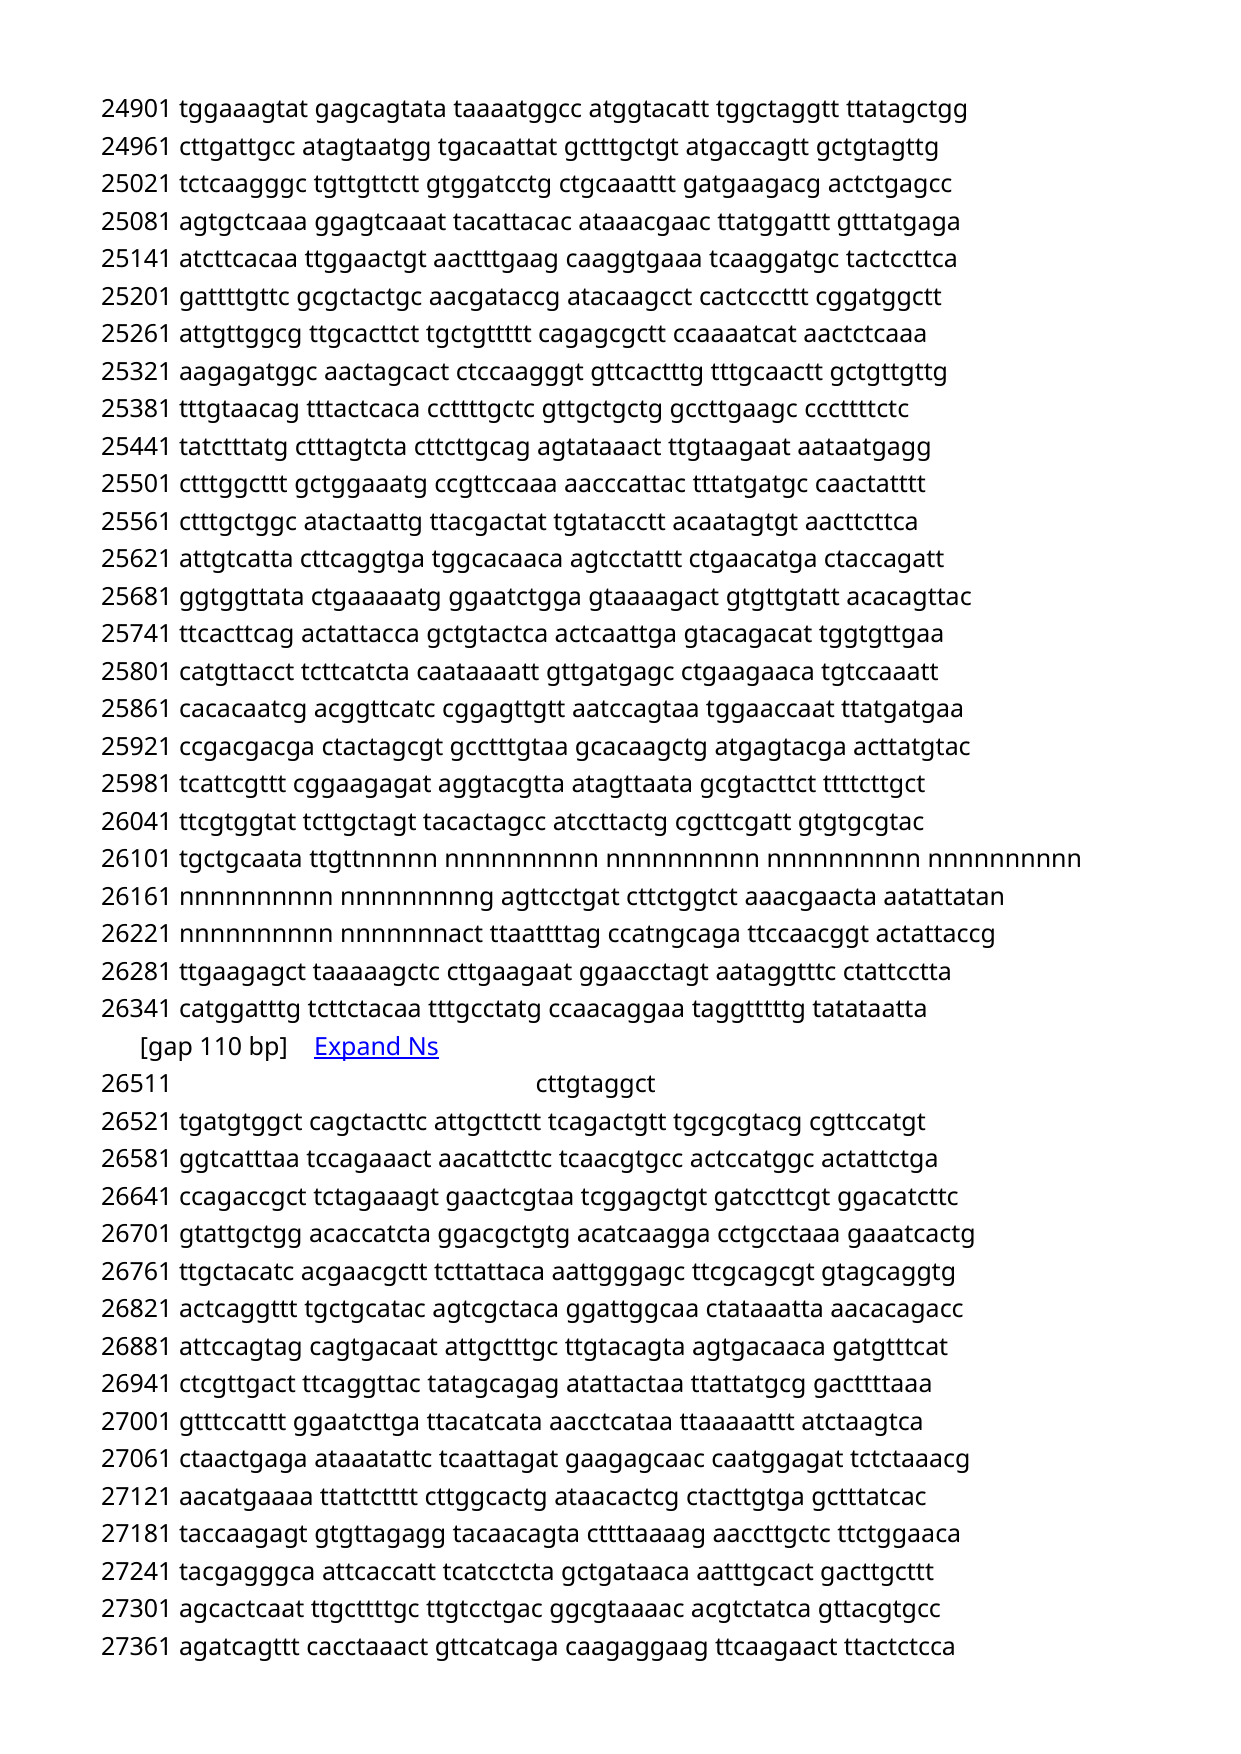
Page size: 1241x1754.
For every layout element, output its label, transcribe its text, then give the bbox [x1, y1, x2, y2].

text 25621 attgtcatta cttcaggtga tggcacaaca agtcctattt ctgaacatga ctaccagatt [75, 539, 1165, 577]
text 26761 ttgctacatc acgaacgctt tcttattaca aattgggagc ttcgcagcgt gtagcaggtg [75, 1252, 1165, 1289]
text 25561 ctttgctggc atactaattg ttacgactat tgtatacctt acaatagtgt aacttcttca [75, 502, 1165, 539]
text 26511 cttgtaggct [75, 1064, 1165, 1102]
text 25321 aagagatggc aactagcact ctccaagggt gttcactttg tttgcaactt gctgttgttg [75, 352, 1165, 389]
text 26281 ttgaagagct taaaaagctc cttgaagaat ggaacctagt aataggtttc ctattcctta [75, 952, 1165, 989]
text 26521 tgatgtggct cagctacttc attgcttctt tcagactgtt tgcgcgtacg cgttccatgt [75, 1102, 1165, 1139]
text 25801 catgttacct tcttcatcta caataaaatt gttgatgagc ctgaagaaca tgtccaaatt [75, 652, 1165, 689]
text 25501 ctttggcttt gctggaaatg ccgttccaaa aacccattac tttatgatgc caactatttt [75, 464, 1165, 502]
text 26101 tgctgcaata ttgttnnnnn nnnnnnnnnn nnnnnnnnnn nnnnnnnnnn nnnnnnnnnn [75, 839, 1165, 877]
text 27181 taccaagagt gtgttagagg tacaacagta cttttaaaag aaccttgctc ttctggaaca [75, 1514, 1165, 1552]
text [gap 110 bp] Expand Ns [75, 1027, 1165, 1064]
text 26341 catggatttg tcttctacaa tttgcctatg ccaacaggaa taggtttttg tatataatta [75, 989, 1165, 1027]
text 25261 attgttggcg ttgcacttct tgctgttttt cagagcgctt ccaaaatcat aactctcaaa [75, 314, 1165, 352]
text 25381 tttgtaacag tttactcaca ccttttgctc gttgctgctg gccttgaagc cccttttctc [75, 389, 1165, 427]
text 25741 ttcacttcag actattacca gctgtactca actcaattga gtacagacat tggtgttgaa [75, 614, 1165, 652]
text 27241 tacgagggca attcaccatt tcatcctcta gctgataaca aatttgcact gacttgcttt [75, 1552, 1165, 1589]
text 25201 gattttgttc gcgctactgc aacgataccg atacaagcct cactcccttt cggatggctt [75, 277, 1165, 314]
text 26641 ccagaccgct tctagaaagt gaactcgtaa tcggagctgt gatccttcgt ggacatcttc [75, 1177, 1165, 1214]
text 27001 gtttccattt ggaatcttga ttacatcata aacctcataa ttaaaaattt atctaagtca [75, 1402, 1165, 1439]
text 26701 gtattgctgg acaccatcta ggacgctgtg acatcaagga cctgcctaaa gaaatcactg [75, 1214, 1165, 1252]
text 26581 ggtcatttaa tccagaaact aacattcttc tcaacgtgcc actccatggc actattctga [75, 1139, 1165, 1177]
text 25681 ggtggttata ctgaaaaatg ggaatctgga gtaaaagact gtgttgtatt acacagttac [75, 577, 1165, 614]
text 27301 agcactcaat ttgcttttgc ttgtcctgac ggcgtaaaac acgtctatca gttacgtgcc [75, 1589, 1165, 1627]
text 25981 tcattcgttt cggaagagat aggtacgtta atagttaata gcgtacttct ttttcttgct [75, 764, 1165, 802]
text 27121 aacatgaaaa ttattctttt cttggcactg ataacactcg ctacttgtga gctttatcac [75, 1477, 1165, 1514]
text 25861 cacacaatcg acggttcatc cggagttgtt aatccagtaa tggaaccaat ttatgatgaa [75, 689, 1165, 727]
text 26041 ttcgtggtat tcttgctagt tacactagcc atccttactg cgcttcgatt gtgtgcgtac [75, 802, 1165, 839]
text 25141 atcttcacaa ttggaactgt aactttgaag caaggtgaaa tcaaggatgc tactccttca [75, 239, 1165, 277]
text 27061 ctaactgaga ataaatattc tcaattagat gaagagcaac caatggagat tctctaaacg [75, 1439, 1165, 1477]
text 24961 cttgattgcc atagtaatgg tgacaattat gctttgctgt atgaccagtt gctgtagttg [75, 127, 1165, 164]
text 26161 nnnnnnnnnn nnnnnnnnng agttcctgat cttctggtct aaacgaacta aatattatan [75, 877, 1165, 914]
text 25921 ccgacgacga ctactagcgt gcctttgtaa gcacaagctg atgagtacga acttatgtac [75, 727, 1165, 764]
text 26881 attccagtag cagtgacaat attgctttgc ttgtacagta agtgacaaca gatgtttcat [75, 1327, 1165, 1364]
text 27361 agatcagttt cacctaaact gttcatcaga caagaggaag ttcaagaact ttactctcca [75, 1627, 1165, 1664]
text 26821 actcaggttt tgctgcatac agtcgctaca ggattggcaa ctataaatta aacacagacc [75, 1289, 1165, 1327]
text 25441 tatctttatg ctttagtcta cttcttgcag agtataaact ttgtaagaat aataatgagg [75, 427, 1165, 464]
text 25081 agtgctcaaa ggagtcaaat tacattacac ataaacgaac ttatggattt gtttatgaga [75, 202, 1165, 239]
text 26941 ctcgttgact ttcaggttac tatagcagag atattactaa ttattatgcg gacttttaaa [75, 1364, 1165, 1402]
text 26221 nnnnnnnnnn nnnnnnnact ttaattttag ccatngcaga ttccaacggt actattaccg [75, 914, 1165, 952]
text 24901 tggaaagtat gagcagtata taaaatggcc atggtacatt tggctaggtt ttatagctgg [75, 89, 1165, 127]
text 25021 tctcaagggc tgttgttctt gtggatcctg ctgcaaattt gatgaagacg actctgagcc [75, 164, 1165, 202]
